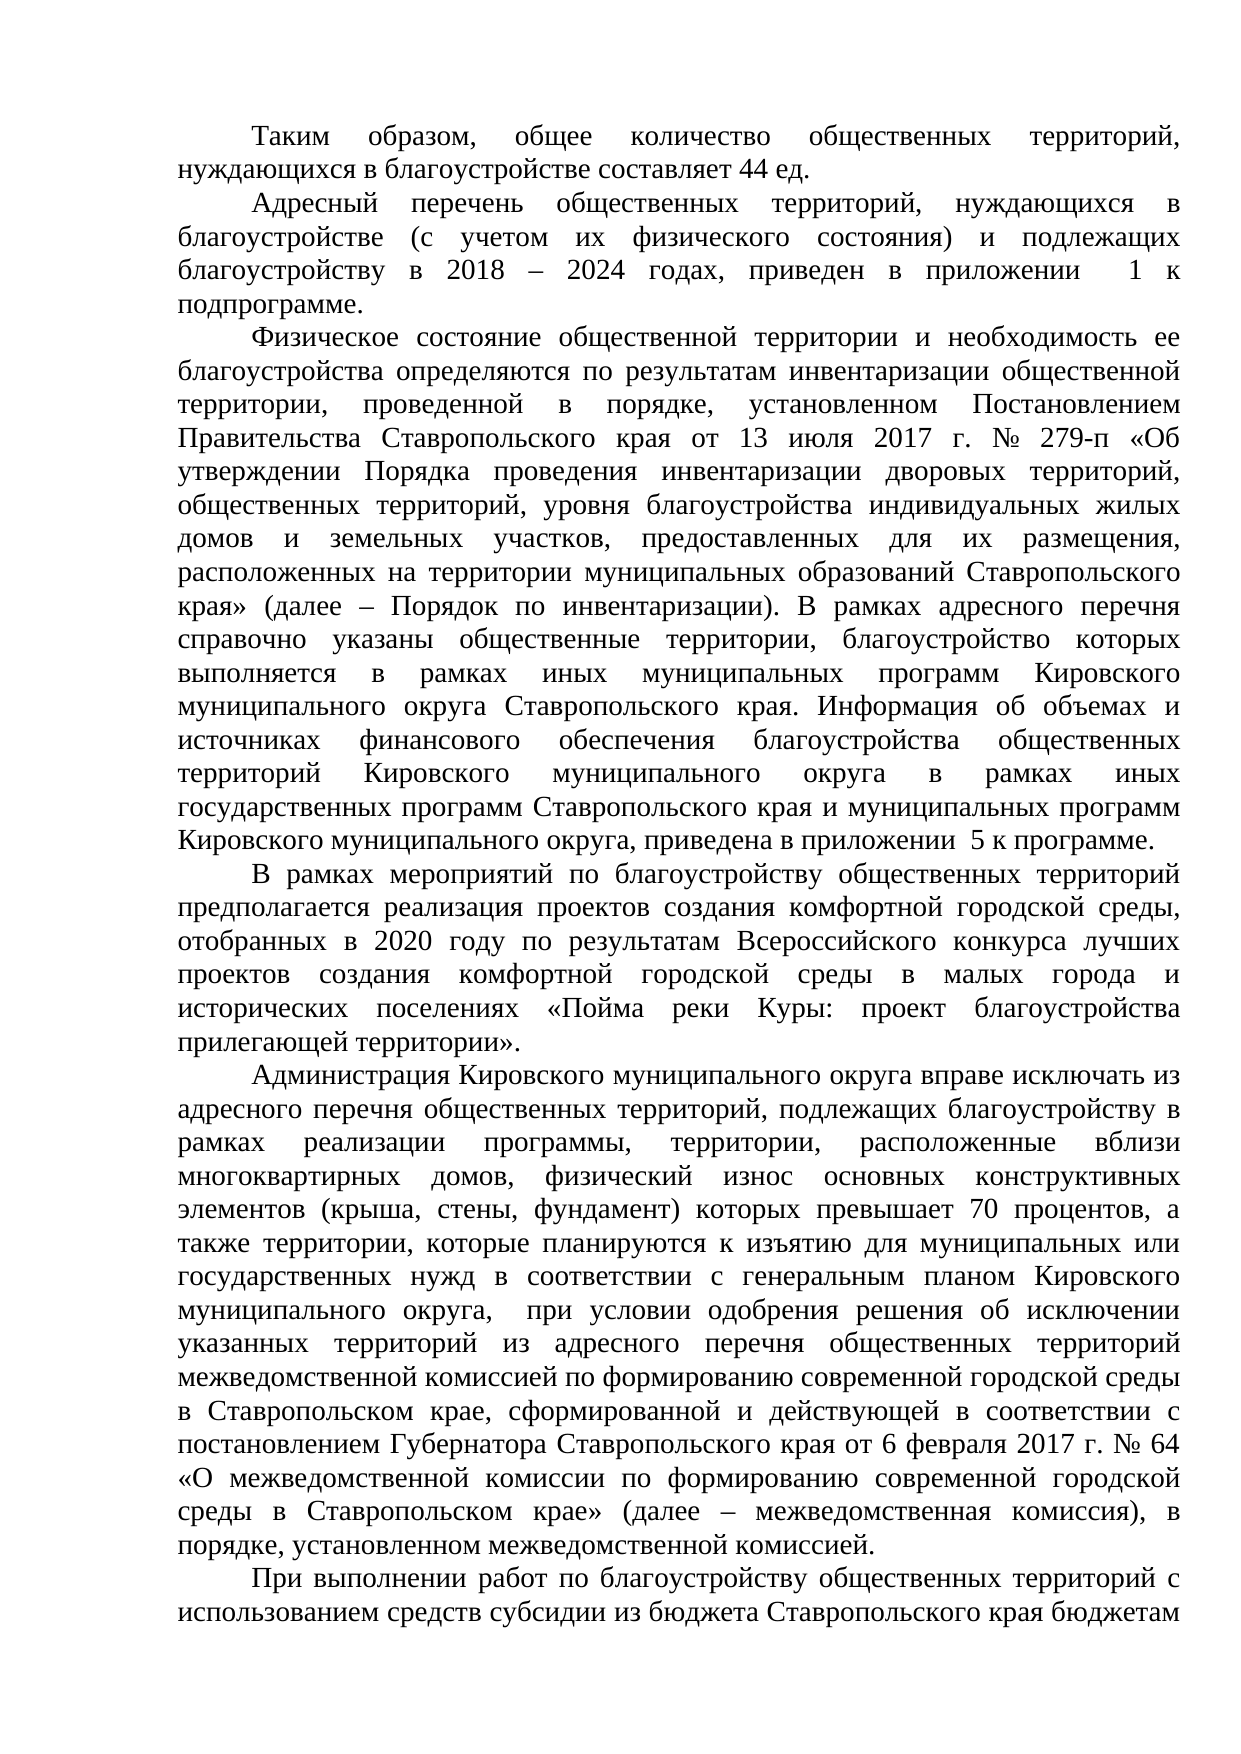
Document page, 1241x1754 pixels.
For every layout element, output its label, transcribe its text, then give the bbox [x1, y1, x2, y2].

text Администрация Кировского муниципального округа вправе исключать из адресного перечня общественных территорий, подлежащих благоустройству в рамках реализации программы, территории, расположенные вблизи многоквартирных домов, физический износ основных конструктивных элементов (крыша, стены, фундамент) которых превышает 70 процентов, а также территории, которые планируются к изъятию для муниципальных или государственных нужд в соответствии с генеральным планом Кировского муниципального округа, при условии одобрения решения об исключении указанных территорий из адресного перечня общественных территорий межведомственной комиссией по формированию современной городской среды в Ставропольском крае, сформированной и действующей в соответствии с постановлением Губернатора Ставропольского края от 6 февраля 2017 г. № 64 «О межведомственной комиссии по формированию современной городской среды в Ставропольском крае» (далее – межведомственная комиссия), в порядке, установленном межведомственной комиссией. [177, 1057, 1181, 1560]
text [177, 1560, 1181, 1627]
text Адресный перечень общественных территорий, нуждающихся в благоустройстве (с учетом их физического состояния) и подлежащих благоустройству в 2018 – 2024 годах, приведен в приложении 1 к подпрограмме. [177, 185, 1181, 319]
text Таким образом, общее количество общественных территорий, нуждающихся в благоустройстве составляет 44 ед. [177, 118, 1181, 185]
text Физическое состояние общественной территории и необходимость ее благоустройства определяются по результатам инвентаризации общественной территории, проведенной в порядке, установленном Постановлением Правительства Ставропольского края от 13 июля 2017 г. № 279-п «Об утверждении Порядка проведения инвентаризации дворовых территорий, общественных территорий, уровня благоустройства индивидуальных жилых домов и земельных участков, предоставленных для их размещения, расположенных на территории муниципальных образований Ставропольского края» (далее – Порядок по инвентаризации). В рамках адресного перечня справочно указаны общественные территории, благоустройство которых выполняется в рамках иных муниципальных программ Кировского муниципального округа Ставропольского края. Информация об объемах и источниках финансового обеспечения благоустройства общественных территорий Кировского муниципального округа в рамках иных государственных программ Ставропольского края и муниципальных программ Кировского муниципального округа, приведена в приложении 5 к программе. [177, 319, 1181, 856]
text В рамках мероприятий по благоустройству общественных территорий предполагается реализация проектов создания комфортной городской среды, отобранных в 2020 году по результатам Всероссийского конкурса лучших проектов создания комфортной городской среды в малых города и исторических поселениях «Пойма реки Куры: проект благоустройства прилегающей территории». [177, 856, 1181, 1057]
